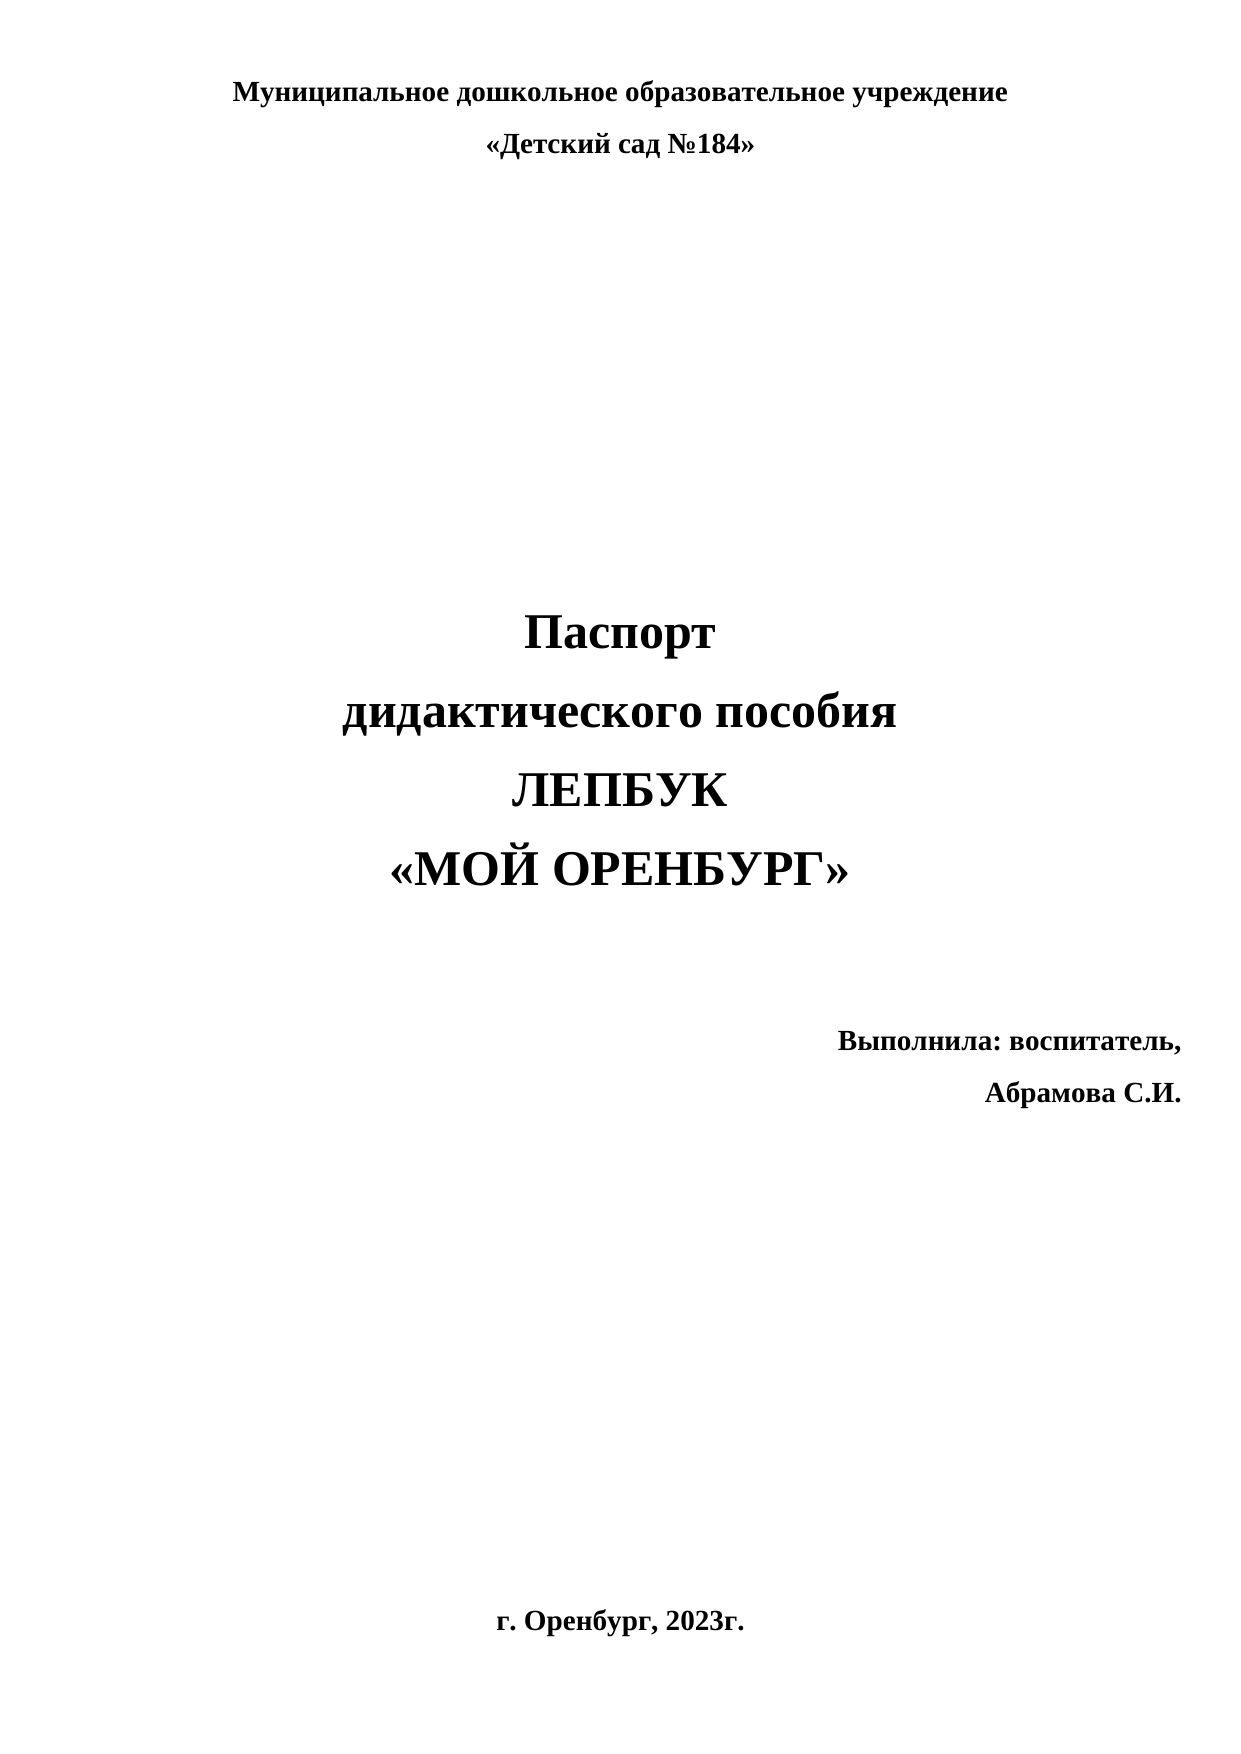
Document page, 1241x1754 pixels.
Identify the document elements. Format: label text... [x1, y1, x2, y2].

text «Детский сад №184» [59, 127, 1181, 160]
text дидактического пособия [59, 681, 1181, 738]
text Выполнила: воспитатель, [59, 1023, 1181, 1056]
text Муниципальное дошкольное образовательное учреждение [59, 74, 1181, 107]
text Паспорт [59, 602, 1181, 659]
text ЛЕПБУК [59, 759, 1181, 817]
text г. Оренбург, 2023г. [59, 1603, 1181, 1637]
text Абрамова С.И. [59, 1075, 1181, 1109]
text «МОЙ ОРЕНБУРГ» [59, 838, 1181, 896]
